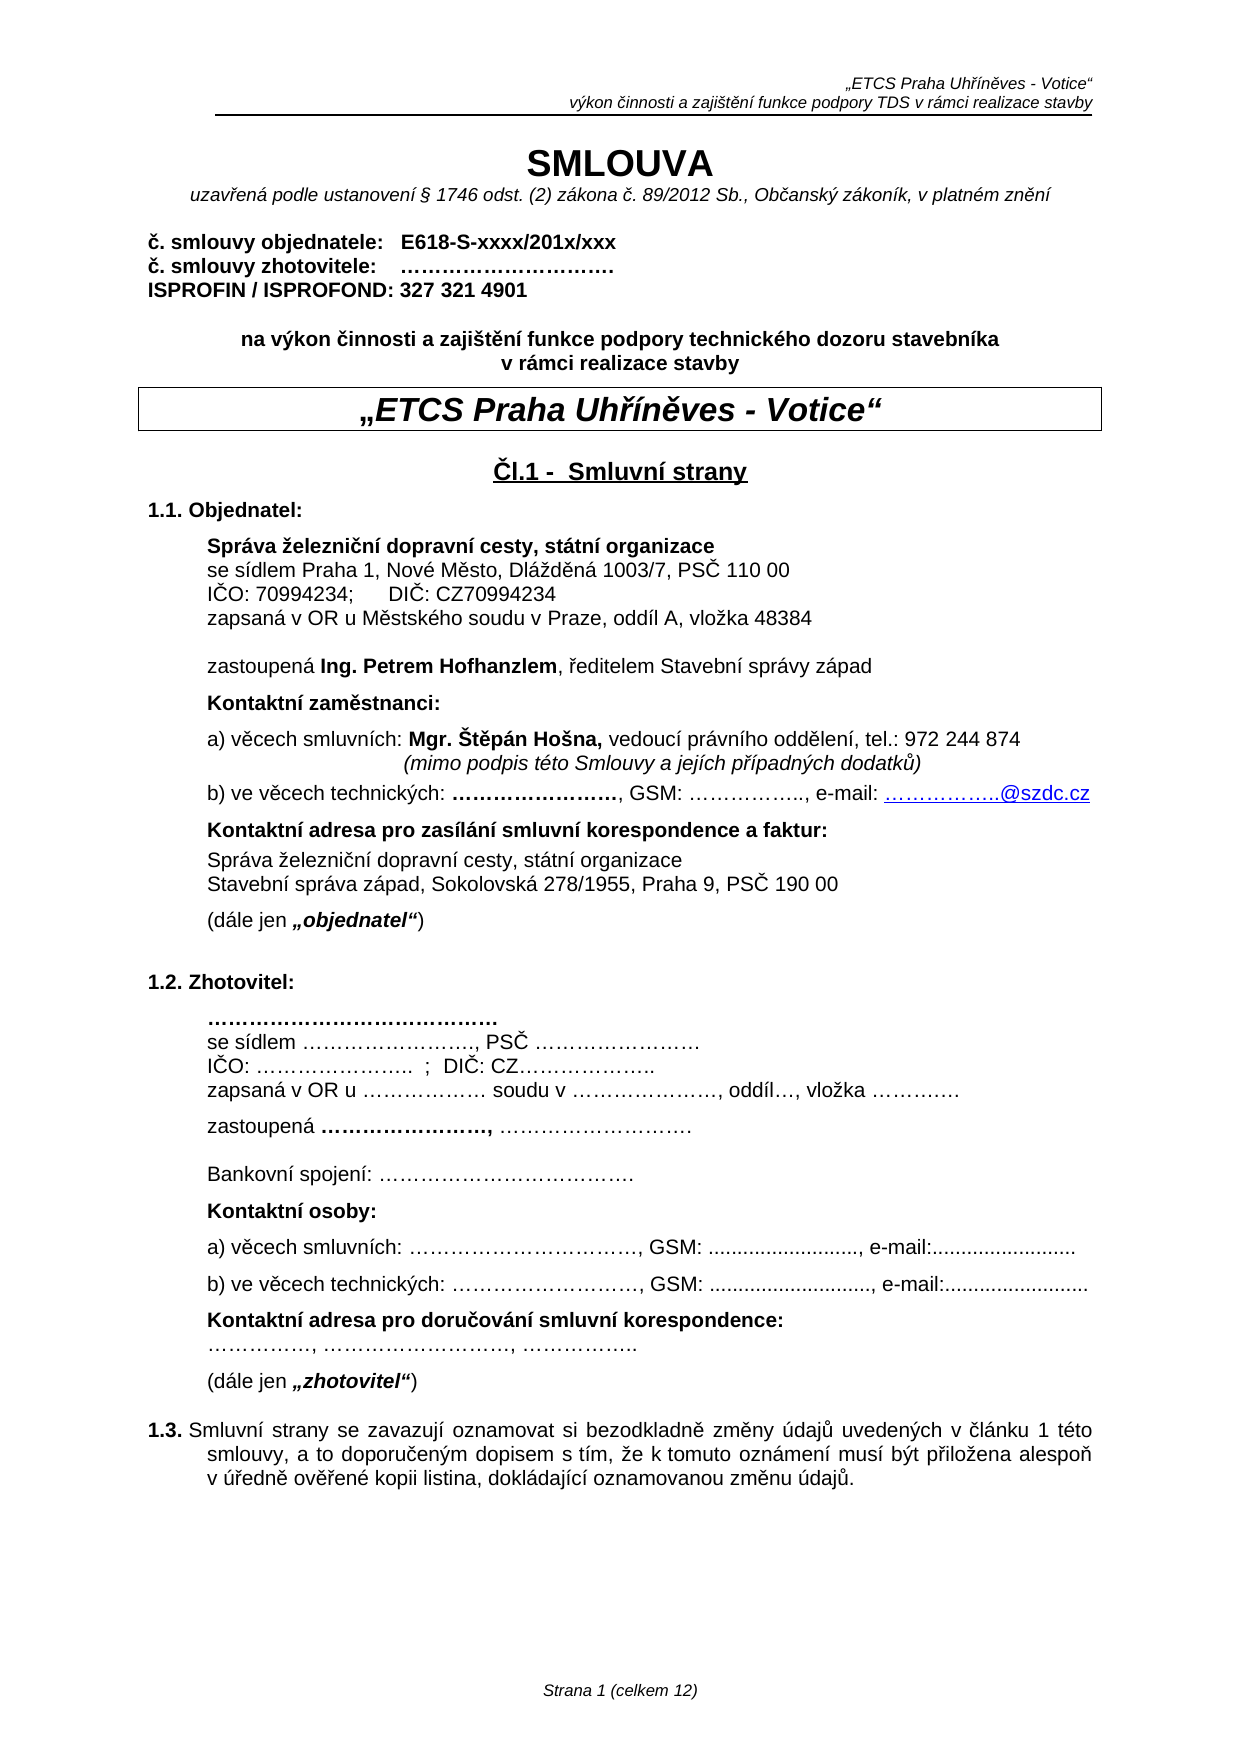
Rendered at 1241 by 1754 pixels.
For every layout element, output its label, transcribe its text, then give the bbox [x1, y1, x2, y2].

text IČO: ………………….. ; DIČ: CZ……………….. [207, 1054, 1092, 1078]
text Kontaktní zaměstnanci: [207, 690, 1092, 714]
text Stavební správa západ, Sokolovská 278/1955, Praha 9, PSČ 190 00 [207, 872, 1092, 896]
text (dále jen „zhotovitel“) [207, 1368, 1092, 1392]
text „ETCS Praha Uhříněves - Votice“ [139, 388, 1101, 430]
text Správa železniční dopravní cesty, státní organizace [207, 534, 1092, 558]
text …………………………………… [207, 1006, 1092, 1030]
text ISPROFIN / ISPROFOND: 327 321 4901 [148, 277, 1092, 301]
text Kontaktní adresa pro zasílání smluvní korespondence a faktur: [207, 817, 1092, 841]
list Objednatel: [148, 498, 1092, 522]
text b) ve věcech technických: ………………………, GSM: ............................, e-mail:......................... [207, 1272, 1092, 1296]
text Správa železniční dopravní cesty, státní organizace [207, 848, 1092, 872]
text uzavřená podle ustanovení § 1746 odst. (2) zákona č. 89/2012 Sb., Občanský zákoník, v platném znění [148, 184, 1092, 206]
text Kontaktní adresa pro doručování smluvní korespondence: [207, 1308, 1092, 1332]
text a) věcech smluvních: Mgr. Štěpán Hošna, vedoucí právního oddělení, tel.: 972 244 874 [207, 727, 1092, 751]
text Kontaktní osoby: [207, 1199, 1092, 1223]
text č. smlouvy zhotovitele: …………………………. [148, 253, 1092, 277]
text zapsaná v OR u ……………… soudu v …………………, oddíl…, vložka ……….… [207, 1078, 1092, 1102]
text se sídlem ……………………., PSČ …………………… [207, 1030, 1092, 1054]
text b) ve věcech technických: ……………………, GSM: …………….., e-mail: ……………..@szdc.cz [207, 781, 1092, 805]
text č. smlouvy objednatele: E618-S-xxxx/201x/xxx [148, 229, 1092, 253]
text se sídlem Praha 1, Nové Město, Dlážděná 1003/7, PSČ 110 00 [207, 558, 1092, 582]
text (mimo podpis této Smlouvy a jejích případných dodatků) [207, 751, 1092, 775]
text Bankovní spojení: ………………………………. [207, 1162, 1092, 1186]
list Smluvní strany se zavazují oznamovat si bezodkladně změny údajů uvedených v článku 1 této smlouvy, a to doporučeným dopisem s tím, že k tomuto oznámení musí být přiložena alespoň v úředně ověřené kopii listina, dokládající oznamovanou změnu údajů. [148, 1417, 1092, 1489]
text zastoupená Ing. Petrem Hofhanzlem, ředitelem Stavební správy západ [207, 654, 1092, 678]
list Zhotovitel: [148, 969, 1092, 993]
text IČO: 70994234; DIČ: CZ70994234 [207, 582, 1092, 606]
text zapsaná v OR u Městského soudu v Praze, oddíl A, vložka 48384 [207, 606, 1092, 630]
text na výkon činnosti a zajištění funkce podpory technického dozoru stavebníka [148, 326, 1092, 350]
text zastoupená ……………………, ………………………. [207, 1114, 1092, 1138]
text v rámci realizace stavby [148, 350, 1092, 374]
text ……………, ………………………, …………….. [207, 1332, 1092, 1356]
subtitle Čl.1 - Smluvní strany [148, 456, 1092, 485]
text SMLOUVA [148, 141, 1092, 184]
text (dále jen „objednatel“) [207, 908, 1092, 932]
text a) věcech smluvních: ……………………………, GSM: .........................., e-mail:......................... [207, 1235, 1092, 1259]
